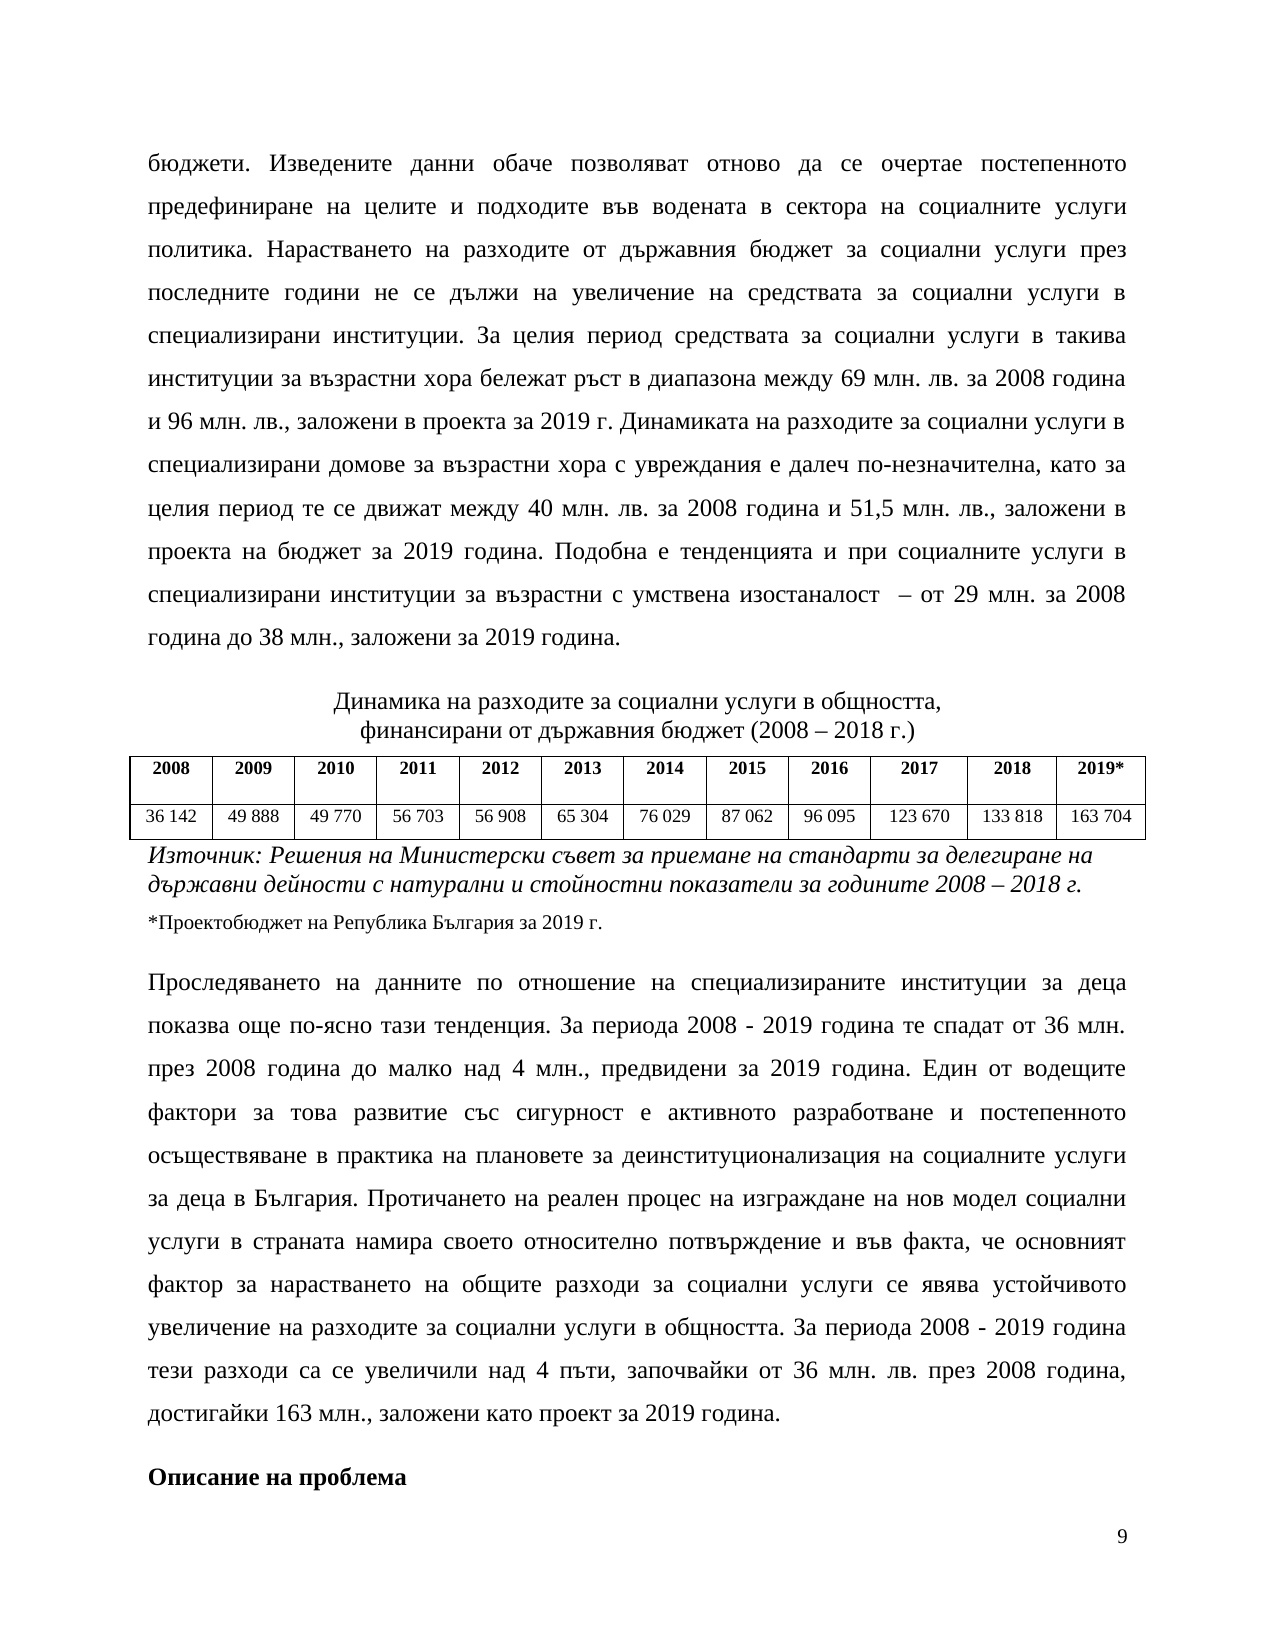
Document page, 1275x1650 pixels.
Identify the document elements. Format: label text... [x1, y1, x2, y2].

table_cell 133 818 [968, 805, 1056, 839]
table_cell 123 670 [871, 805, 967, 839]
text *Проектобюджет на Република България за 2019 г. [148, 910, 1127, 934]
table_header 2012 [460, 757, 541, 804]
table_cell 49 888 [213, 805, 294, 839]
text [148, 148, 1127, 651]
table_cell 36 142 [131, 805, 212, 839]
table_cell 56 908 [460, 805, 541, 839]
table_header 2013 [542, 757, 623, 804]
table_header 2016 [789, 757, 870, 804]
table_header 2011 [377, 757, 459, 804]
table_cell 96 095 [789, 805, 870, 839]
table_header 2014 [624, 757, 706, 804]
table_header 2018 [968, 757, 1056, 804]
table_cell 163 704 [1057, 805, 1145, 839]
table_header 2017 [871, 757, 967, 804]
text Описание на проблема [148, 1462, 1127, 1491]
text Източник: Решения на Министерски съвет за приемане на стандарти за делегиране на държавни дейности с натурални и стойностни показатели за годините 2008 – 2018 г. [148, 840, 1127, 898]
text Динамика на разходите за социални услуги в общността, финансирани от държавния бюджет (2008 – 2018 г.) [148, 686, 1127, 743]
table_header 2019* [1057, 757, 1145, 804]
text Проследяването на данните по отношение на специализираните институции за деца показва още по-ясно тази тенденция. За периода 2008 - 2019 година те спадат от 36 млн. през 2008 година до малко над 4 млн., предвидени за 2019 година. Един от водещите фактори за това развитие със сигурност е активното разработване и постепенното осъществяване в практика на плановете за деинституционализация на социалните услуги за деца в България. Протичането на реален процес на изграждане на нов модел социални услуги в страната намира своето относително потвърждение и във факта, че основният фактор за нарастването на общите разходи за социални услуги се явява устойчивото увеличение на разходите за социални услуги в общността. За периода 2008 - 2019 година тези разходи са се увеличили над 4 пъти, започвайки от 36 млн. лв. през 2008 година, достигайки 163 млн., заложени като проект за 2019 година. [148, 967, 1127, 1427]
table_header 2008 [131, 757, 212, 804]
table_cell 56 703 [377, 805, 459, 839]
table_header 2015 [707, 757, 788, 804]
table_header 2010 [295, 757, 376, 804]
table_cell 87 062 [707, 805, 788, 839]
table_cell 76 029 [624, 805, 706, 839]
table_header 2009 [213, 757, 294, 804]
table_cell 65 304 [542, 805, 623, 839]
table_cell 49 770 [295, 805, 376, 839]
